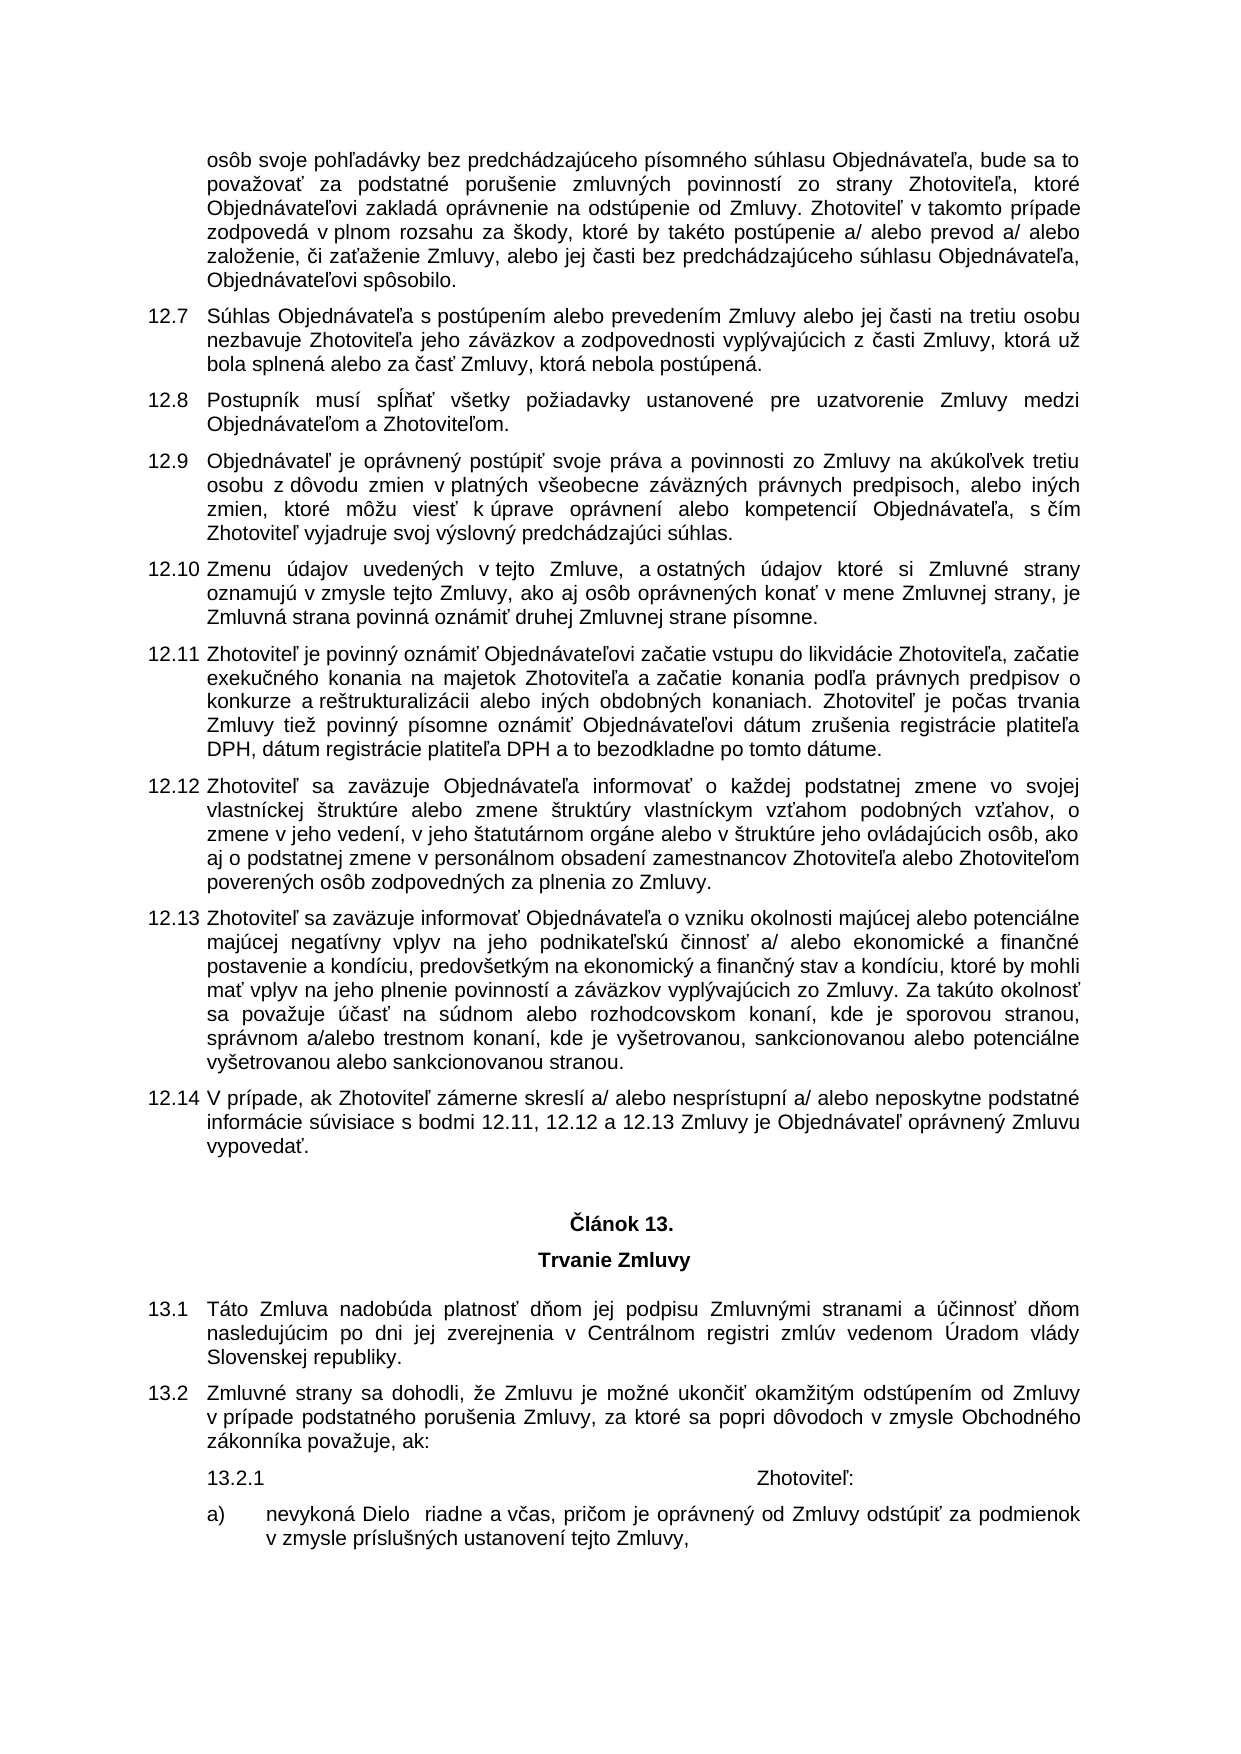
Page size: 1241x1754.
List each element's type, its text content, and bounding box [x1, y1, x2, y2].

list Zmenu údajov uvedených v tejto Zmluve, a ostatných údajov ktoré si Zmluvné strany oznamujú v zmysle tejto Zmluvy, ako aj osôb oprávnených konať v mene Zmluvnej strany, je Zmluvná strana povinná oznámiť druhej Zmluvnej strane písomne. [148, 557, 1081, 629]
list Zhotoviteľ sa zaväzuje Objednávateľa informovať o každej podstatnej zmene vo svojej vlastníckej štruktúre alebo zmene štruktúry vlastníckym vzťahom podobných vzťahov, o zmene v jeho vedení, v jeho štatutárnom orgáne alebo v štruktúre jeho ovládajúcich osôb, ako aj o podstatnej zmene v personálnom obsadení zamestnancov Zhotoviteľa alebo Zhotoviteľom poverených osôb zodpovedných za plnenia zo Zmluvy. [148, 774, 1081, 893]
list Zmluvné strany sa dohodli, že Zmluvu je možné ukončiť okamžitým odstúpením od Zmluvy v prípade podstatného porušenia Zmluvy, za ktoré sa popri dôvodoch v zmysle Obchodného zákonníka považuje, ak: [148, 1381, 1081, 1453]
list nevykoná Dielo riadne a včas, pričom je oprávnený od Zmluvy odstúpiť za podmienok v zmysle príslušných ustanovení tejto Zmluvy, [207, 1502, 1081, 1550]
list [148, 148, 1081, 291]
list Zhotoviteľ sa zaväzuje informovať Objednávateľa o vzniku okolnosti majúcej alebo potenciálne majúcej negatívny vplyv na jeho podnikateľskú činnosť a/ alebo ekonomické a finančné postavenie a kondíciu, predovšetkým na ekonomický a finančný stav a kondíciu, ktoré by mohli mať vplyv na jeho plnenie povinností a záväzkov vyplývajúcich zo Zmluvy. Za takúto okolnosť sa považuje účasť na súdnom alebo rozhodcovskom konaní, kde je sporovou stranou, správnom a/alebo trestnom konaní, kde je vyšetrovanou, sankcionovanou alebo potenciálne vyšetrovanou alebo sankcionovanou stranou. [148, 906, 1081, 1074]
list Postupník musí spĺňať všetky požiadavky ustanovené pre uzatvorenie Zmluvy medzi Objednávateľom a Zhotoviteľom. [148, 388, 1081, 436]
list Zhotoviteľ je povinný oznámiť Objednávateľovi začatie vstupu do likvidácie Zhotoviteľa, začatie exekučného konania na majetok Zhotoviteľa a začatie konania podľa právnych predpisov o konkurze a reštrukturalizácii alebo iných obdobných konaniach. Zhotoviteľ je počas trvania Zmluvy tiež povinný písomne oznámiť Objednávateľovi dátum zrušenia registrácie platiteľa DPH, dátum registrácie platiteľa DPH a to bezodkladne po tomto dátume. [148, 641, 1081, 761]
list Táto Zmluva nadobúda platnosť dňom jej podpisu Zmluvnými stranami a účinnosť dňom nasledujúcim po dni jej zverejnenia v Centrálnom registri zmlúv vedenom Úradom vlády Slovenskej republiky. [148, 1297, 1081, 1369]
text Trvanie Zmluvy [148, 1248, 1081, 1272]
list Objednávateľ je oprávnený postúpiť svoje práva a povinnosti zo Zmluvy na akúkoľvek tretiu osobu z dôvodu zmien v platných všeobecne záväzných právnych predpisoch, alebo iných zmien, ktoré môžu viesť k úprave oprávnení alebo kompetencií Objednávateľa, s čím Zhotoviteľ vyjadruje svoj výslovný predchádzajúci súhlas. [148, 449, 1081, 544]
list Súhlas Objednávateľa s postúpením alebo prevedením Zmluvy alebo jej časti na tretiu osobu nezbavuje Zhotoviteľa jeho záväzkov a zodpovednosti vyplývajúcich z časti Zmluvy, ktorá už bola splnená alebo za časť Zmluvy, ktorá nebola postúpená. [148, 304, 1081, 376]
list Zhotoviteľ: [207, 1466, 1081, 1489]
list V prípade, ak Zhotoviteľ zámerne skreslí a/ alebo nesprístupní a/ alebo neposkytne podstatné informácie súvisiace s bodmi 12.11, 12.12 a 12.13 Zmluvy je Objednávateľ oprávnený Zmluvu vypovedať. [148, 1086, 1081, 1158]
